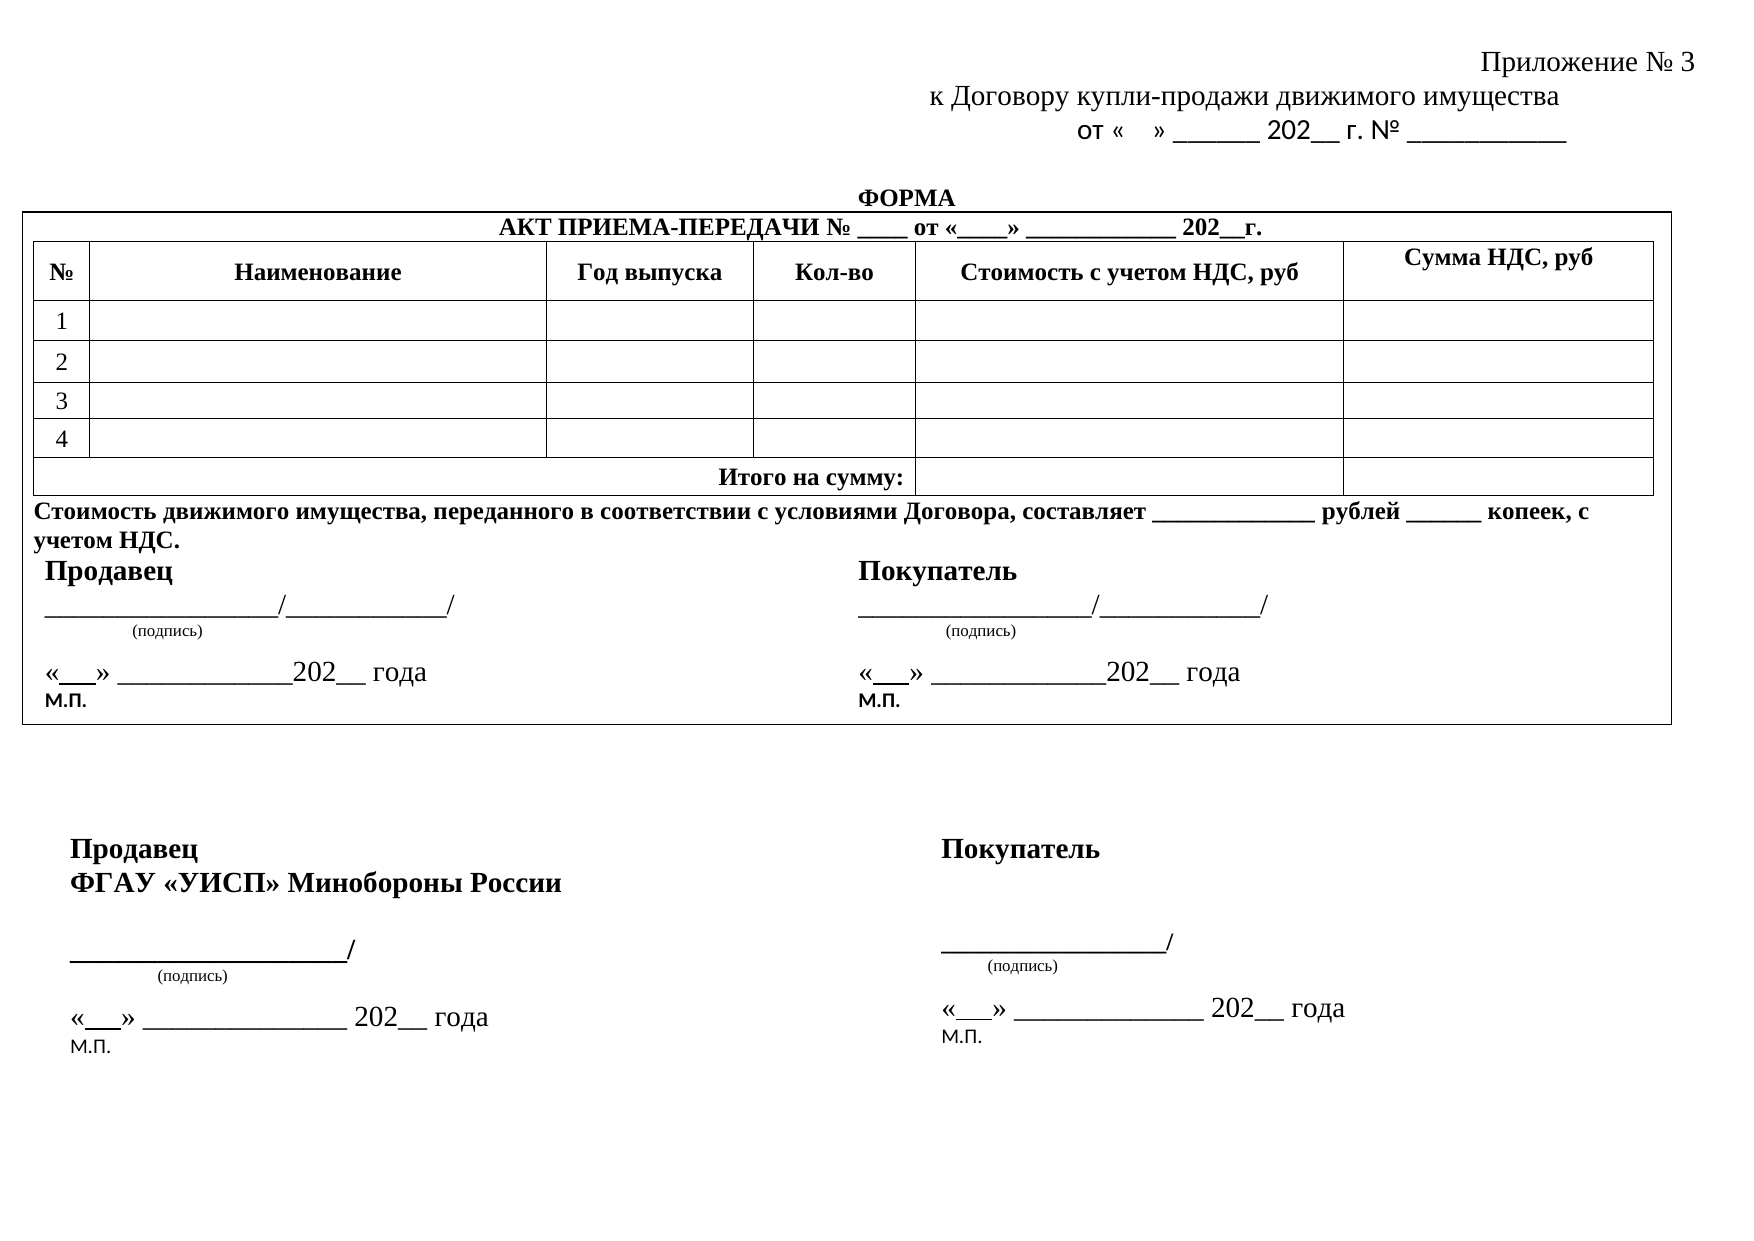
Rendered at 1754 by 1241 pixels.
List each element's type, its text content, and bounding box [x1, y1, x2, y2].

text ФОРМА [118, 183, 1695, 211]
table_header Покупатель __________________/ (подпись) « » _____________ 202__ года М.П. [930, 832, 1653, 1058]
table_header АКТ ПРИЕМА-ПЕРЕДАЧИ № ____ от «____» ____________ 202__г. Стоимость движимого имущества, переданного в соответствии с условиями Договора, составляет _____________ рублей ______ копеек, с учетом НДС. [23, 213, 1671, 724]
text от « » ______ 202__ г. № ___________ [1003, 111, 1695, 147]
text Приложение № 3 [118, 44, 1695, 78]
table_header Продавец ФГАУ «УИСП» Минобороны России ___________________/ (подпись) « » ______________ 202__ года М.П. [59, 832, 930, 1058]
text к Договору купли-продажи движимого имущества [854, 78, 1754, 111]
